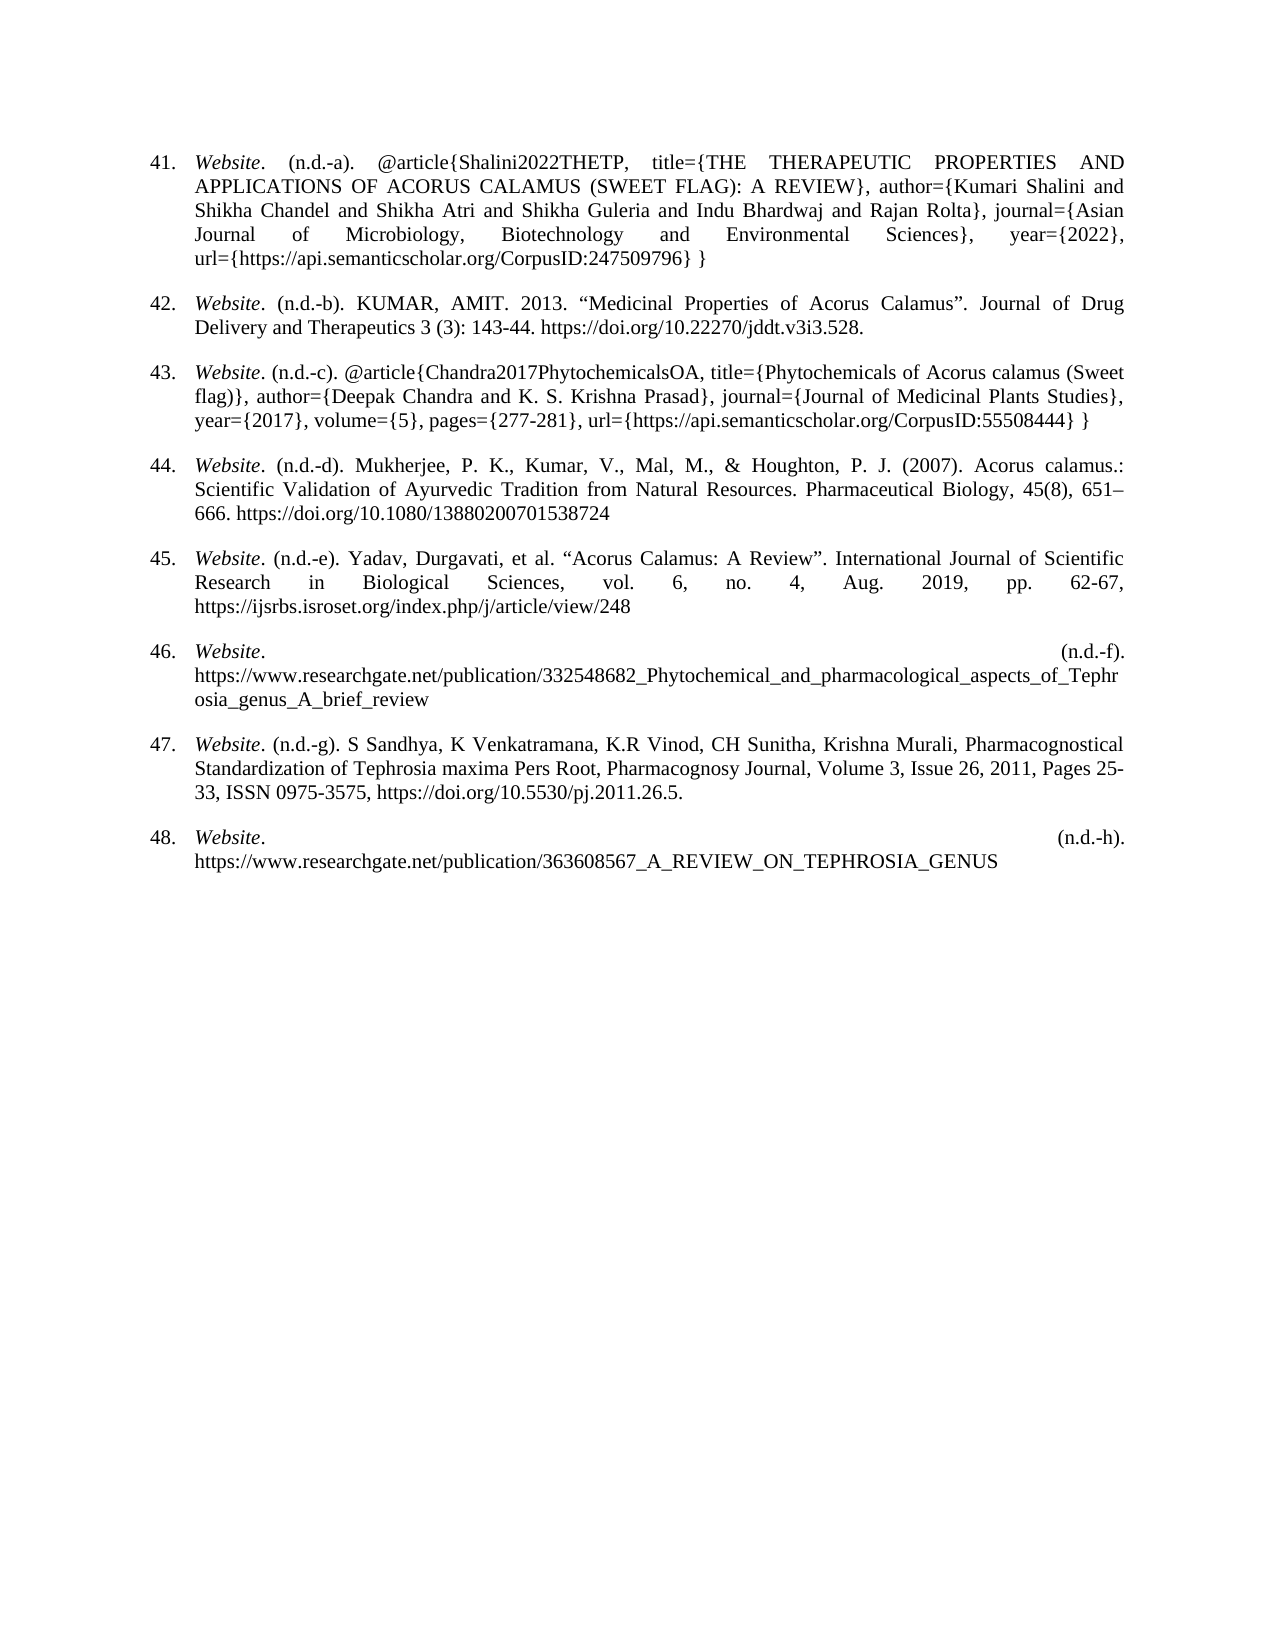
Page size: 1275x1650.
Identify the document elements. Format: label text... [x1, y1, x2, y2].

text Website. (n.d.-e). Yadav, Durgavati, et al. “Acorus Calamus: A Review”. International Journal of Scientific Research in Biological Sciences, vol. 6, no. 4, Aug. 2019, pp. 62-67, https://ijsrbs.isroset.org/index.php/j/article/view/248 [150, 546, 1125, 618]
text Website. (n.d.-a). @article{Shalini2022THETP, title={THE THERAPEUTIC PROPERTIES AND APPLICATIONS OF ACORUS CALAMUS (SWEET FLAG): A REVIEW}, author={Kumari Shalini and Shikha Chandel and Shikha Atri and Shikha Guleria and Indu Bhardwaj and Rajan Rolta}, journal={Asian Journal of Microbiology, Biotechnology and Environmental Sciences}, year={2022}, url={https://api.semanticscholar.org/CorpusID:247509796} } [150, 150, 1125, 270]
text Website. (n.d.-f). https://www.researchgate.net/publication/332548682_Phytochemical_and_pharmacological_aspects_of_Tephrosia_genus_A_brief_review [150, 639, 1125, 711]
text Website. (n.d.-d). Mukherjee, P. K., Kumar, V., Mal, M., & Houghton, P. J. (2007). Acorus calamus.: Scientific Validation of Ayurvedic Tradition from Natural Resources. Pharmaceutical Biology, 45(8), 651–666. https://doi.org/10.1080/13880200701538724 [150, 453, 1125, 525]
text Website. (n.d.-c). @article{Chandra2017PhytochemicalsOA, title={Phytochemicals of Acorus calamus (Sweet flag)}, author={Deepak Chandra and K. S. Krishna Prasad}, journal={Journal of Medicinal Plants Studies}, year={2017}, volume={5}, pages={277-281}, url={https://api.semanticscholar.org/CorpusID:55508444} } [150, 360, 1125, 432]
text Website. (n.d.-b). KUMAR, AMIT. 2013. “Medicinal Properties of Acorus Calamus”. Journal of Drug Delivery and Therapeutics 3 (3): 143-44. https://doi.org/10.22270/jddt.v3i3.528. [150, 291, 1125, 339]
text Website. (n.d.-h). https://www.researchgate.net/publication/363608567_A_REVIEW_ON_TEPHROSIA_GENUS [150, 825, 1125, 873]
text Website. (n.d.-g). S Sandhya, K Venkatramana, K.R Vinod, CH Sunitha, Krishna Murali, Pharmacognostical Standardization of Tephrosia maxima Pers Root, Pharmacognosy Journal, Volume 3, Issue 26, 2011, Pages 25-33, ISSN 0975-3575, https://doi.org/10.5530/pj.2011.26.5. [150, 732, 1125, 804]
